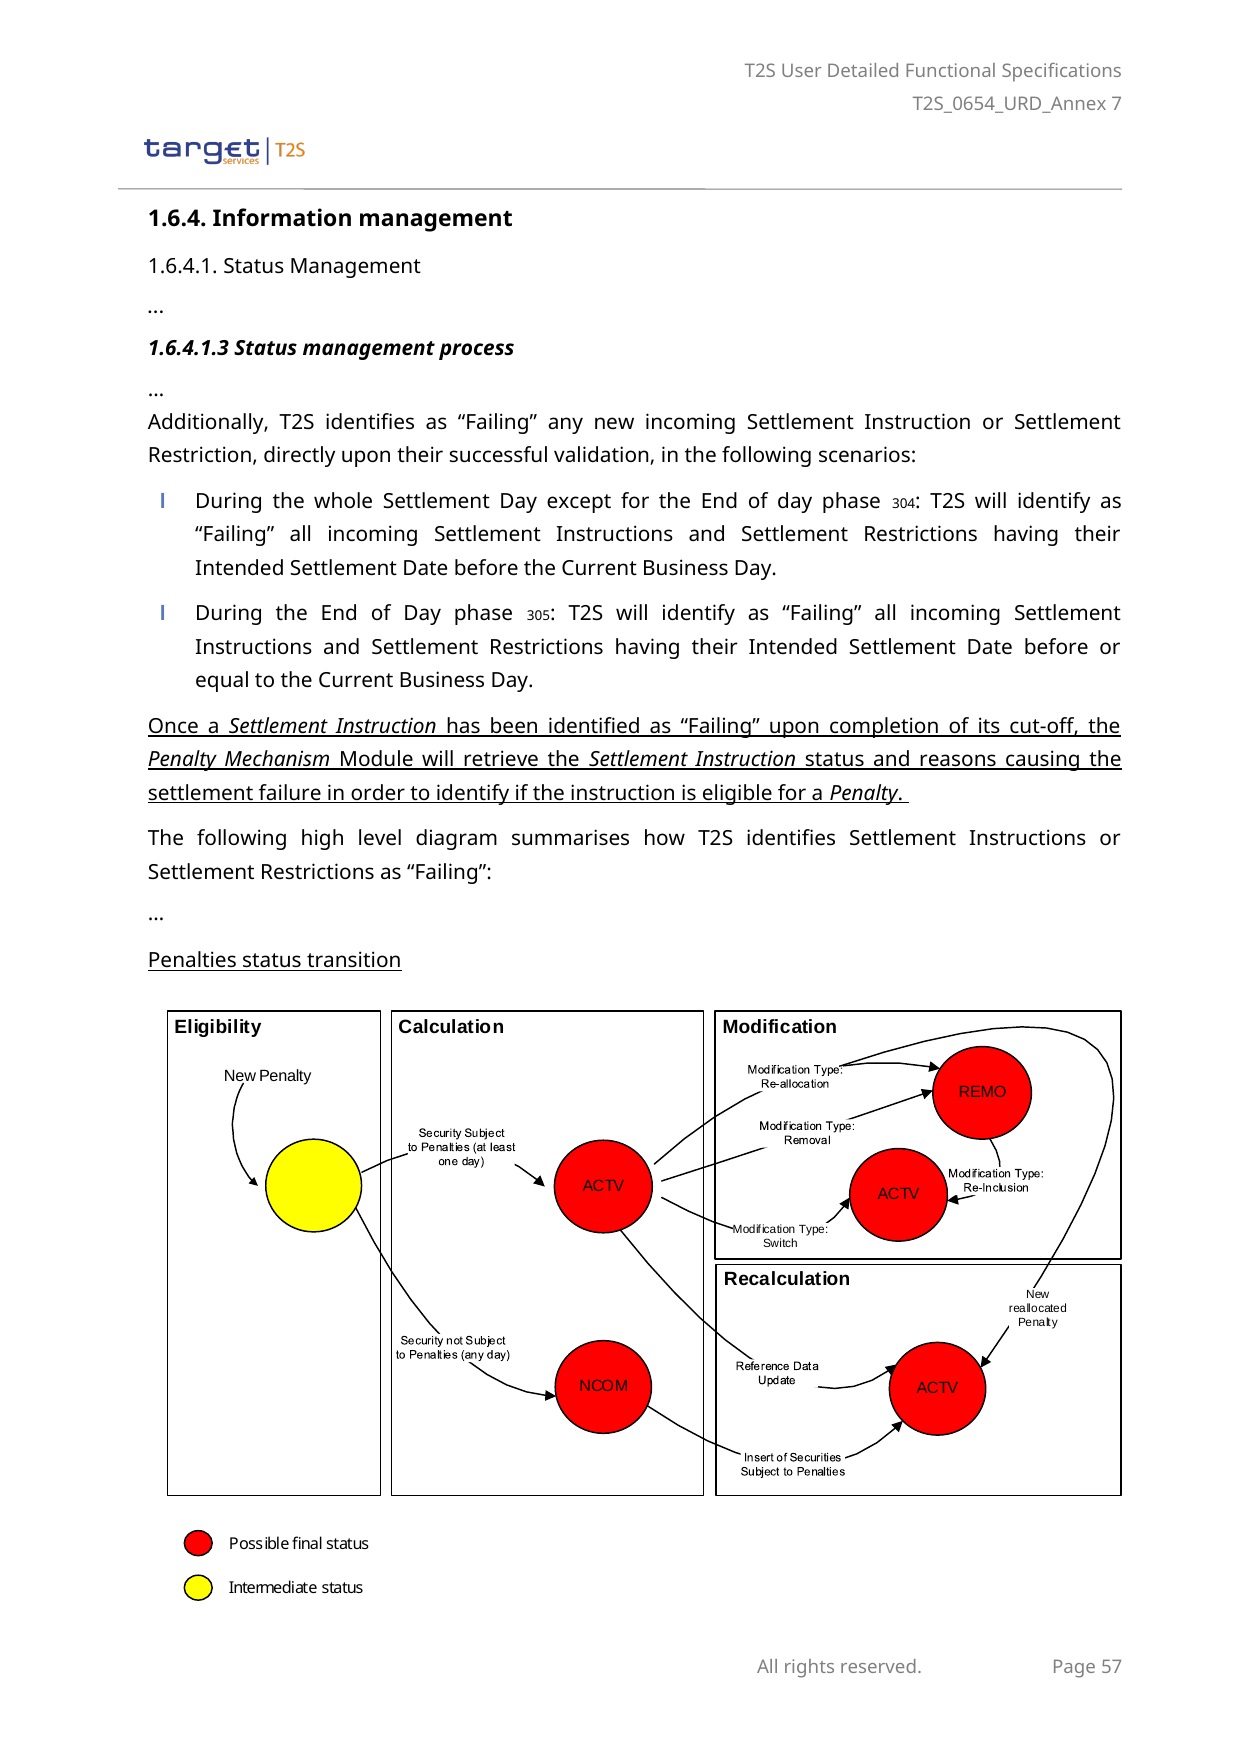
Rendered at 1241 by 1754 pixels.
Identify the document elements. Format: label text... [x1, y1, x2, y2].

subtitle 1.6.4. Information management [148, 200, 1122, 233]
text Once a Settlement Instruction has been identified as “Failing” upon completion of its cut-off, the Penalty Mechanism Module will retrieve the Settlement Instruction status and reasons causing the settlement failure in order to identify if the instruction is eligible for a Penalty. [148, 707, 1122, 768]
text … [148, 374, 1122, 402]
text Penalties status transition [148, 946, 1122, 974]
subtitle 1.6.4.1. Status Management [148, 246, 1122, 279]
picture [127, 107, 313, 194]
list During the End of Day phase 305: T2S will identify as “Failing” all incoming Settlement Instructions and Settlement Restrictions having their Intended Settlement Date before or equal to the Current Business Day. [159, 594, 1122, 694]
text … [148, 292, 1122, 320]
text Once a Settlement Instruction has been identified as “Failing” upon completion of its cut-off, the Penalty Mechanism Module will retrieve the Settlement Instruction status and reasons causing the settlement failure in order to identify if the instruction is eligible for a Penalty. [148, 770, 1122, 807]
text … [148, 898, 1122, 927]
text Additionally, T2S identifies as “Failing” any new incoming Settlement Instruction or Settlement Restriction, directly upon their successful validation, in the following scenarios: [148, 402, 1122, 469]
subtitle 1.6.4.1.3 Status management process [148, 328, 1122, 361]
list During the whole Settlement Day except for the End of day phase 304: T2S will identify as “Failing” all incoming Settlement Instructions and Settlement Restrictions having their Intended Settlement Date before the Current Business Day. [159, 482, 1122, 582]
text The following high level diagram summarises how T2S identifies Settlement Instructions or Settlement Restrictions as “Failing”: [148, 819, 1122, 886]
